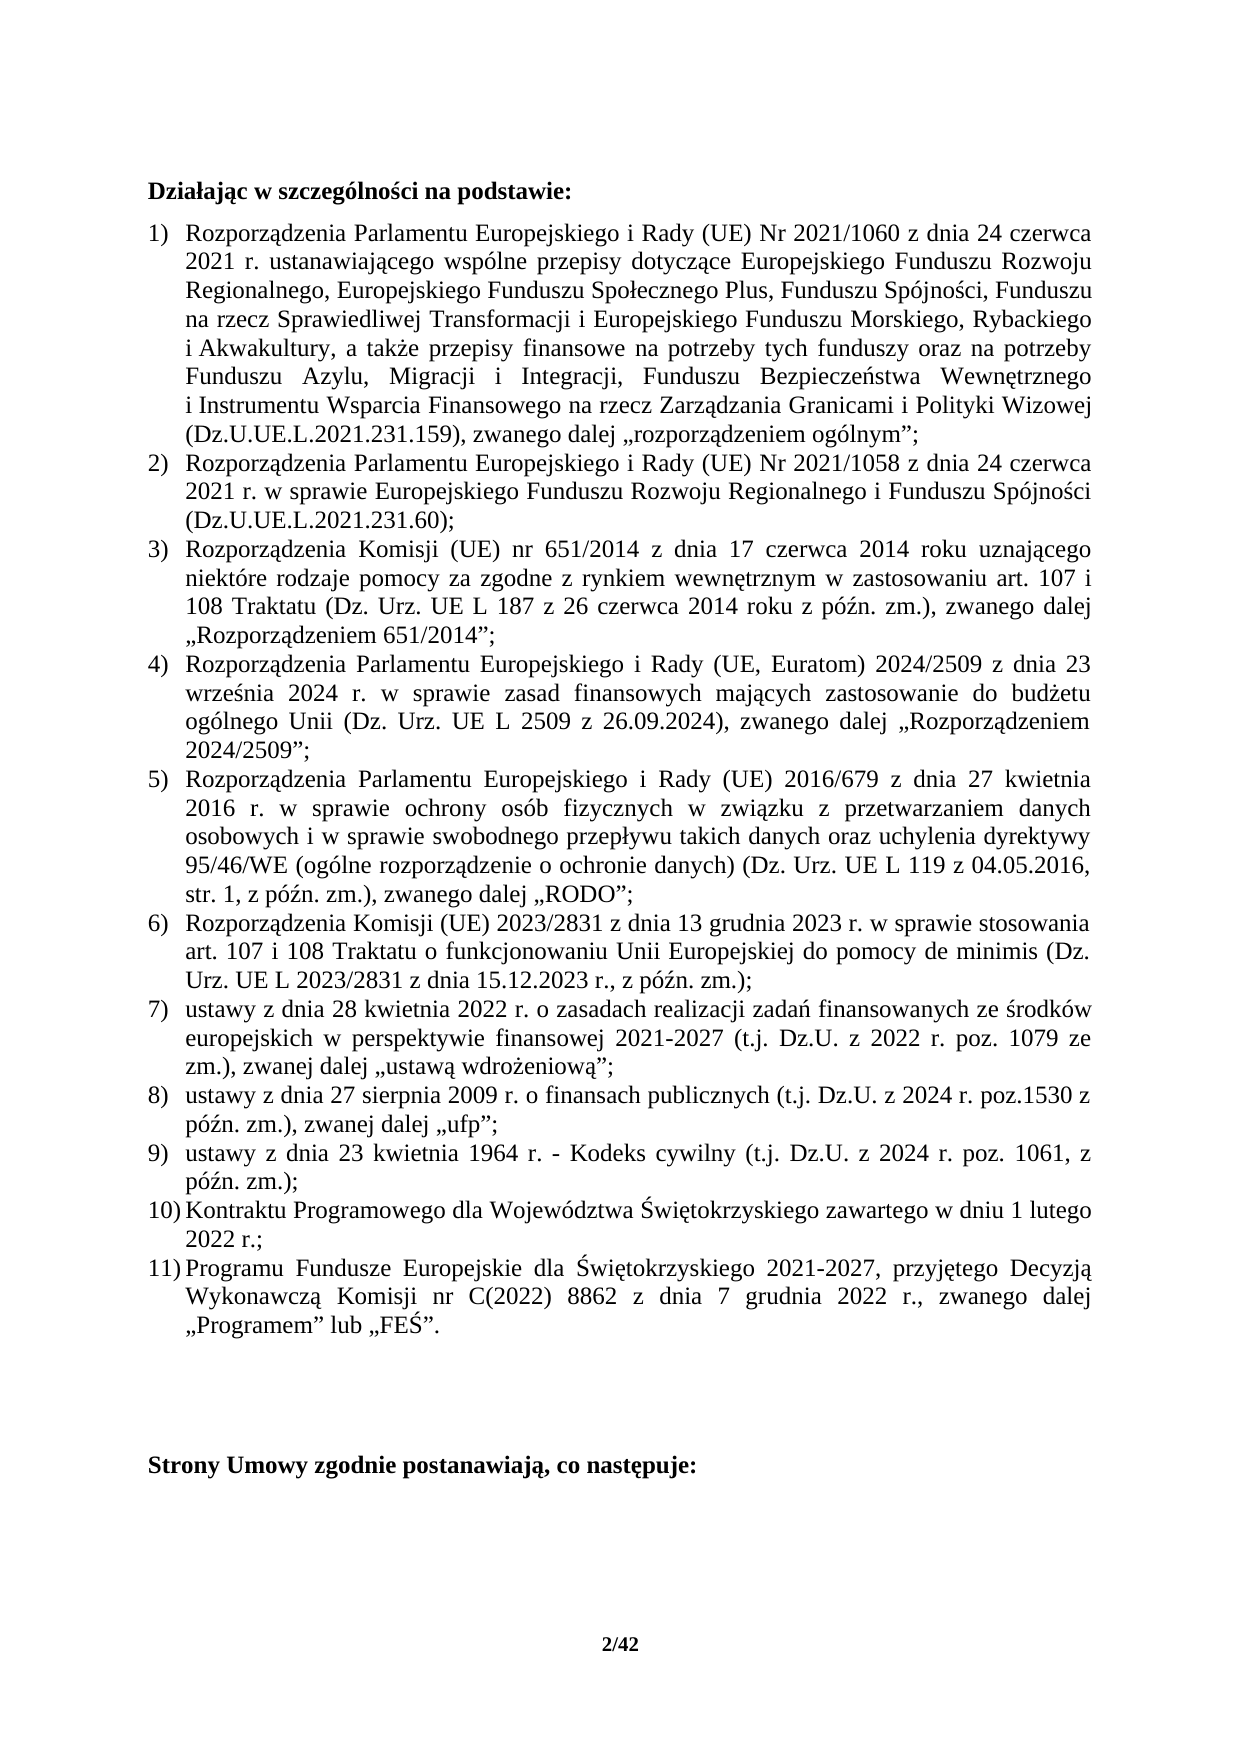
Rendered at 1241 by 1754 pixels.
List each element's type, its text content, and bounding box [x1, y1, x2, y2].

text Działając w szczególności na podstawie: [148, 176, 1093, 205]
list ustawy z dnia 27 sierpnia 2009 r. o finansach publicznych (t.j. Dz.U. z 2024 r. poz.1530 z późn. zm.), zwanej dalej „ufp”; [148, 1080, 1093, 1138]
list Programu Fundusze Europejskie dla Świętokrzyskiego 2021-2027, przyjętego Decyzją Wykonawczą Komisji nr C(2022) 8862 z dnia 7 grudnia 2022 r., zwanego dalej „Programem” lub „FEŚ”. [148, 1253, 1093, 1339]
list Rozporządzenia Parlamentu Europejskiego i Rady (UE, Euratom) 2024/2509 z dnia 23 września 2024 r. w sprawie zasad finansowych mających zastosowanie do budżetu ogólnego Unii (Dz. Urz. UE L 2509 z 26.09.2024), zwanego dalej „Rozporządzeniem 2024/2509”; [148, 649, 1091, 764]
list ustawy z dnia 28 kwietnia 2022 r. o zasadach realizacji zadań finansowanych ze środków europejskich w perspektywie finansowej 2021-2027 (t.j. Dz.U. z 2022 r. poz. 1079 ze zm.), zwanej dalej „ustawą wdrożeniową”; [148, 994, 1093, 1080]
list Rozporządzenia Parlamentu Europejskiego i Rady (UE) Nr 2021/1058 z dnia 24 czerwca 2021 r. w sprawie Europejskiego Funduszu Rozwoju Regionalnego i Funduszu Spójności (Dz.U.UE.L.2021.231.60); [148, 448, 1093, 534]
list Rozporządzenia Komisji (UE) nr 651/2014 z dnia 17 czerwca 2014 roku uznającego niektóre rodzaje pomocy za zgodne z rynkiem wewnętrznym w zastosowaniu art. 107 i 108 Traktatu (Dz. Urz. UE L 187 z 26 czerwca 2014 roku z późn. zm.), zwanego dalej „Rozporządzeniem 651/2014”; [148, 534, 1093, 649]
list Rozporządzenia Komisji (UE) 2023/2831 z dnia 13 grudnia 2023 r. w sprawie stosowania art. 107 i 108 Traktatu o funkcjonowaniu Unii Europejskiej do pomocy de minimis (Dz. Urz. UE L 2023/2831 z dnia 15.12.2023 r., z późn. zm.); [148, 908, 1091, 994]
text Strony Umowy zgodnie postanawiają, co następuje: [148, 1450, 1093, 1479]
list Rozporządzenia Parlamentu Europejskiego i Rady (UE) 2016/679 z dnia 27 kwietnia 2016 r. w sprawie ochrony osób fizycznych w związku z przetwarzaniem danych osobowych i w sprawie swobodnego przepływu takich danych oraz uchylenia dyrektywy 95/46/WE (ogólne rozporządzenie o ochronie danych) (Dz. Urz. UE L 119 z 04.05.2016, str. 1, z późn. zm.), zwanego dalej „RODO”; [148, 764, 1091, 908]
list Rozporządzenia Parlamentu Europejskiego i Rady (UE) Nr 2021/1060 z dnia 24 czerwca 2021 r. ustanawiającego wspólne przepisy dotyczące Europejskiego Funduszu Rozwoju Regionalnego, Europejskiego Funduszu Społecznego Plus, Funduszu Spójności, Funduszu na rzecz Sprawiedliwej Transformacji i Europejskiego Funduszu Morskiego, Rybackiego i Akwakultury, a także przepisy finansowe na potrzeby tych funduszy oraz na potrzeby Funduszu Azylu, Migracji i Integracji, Funduszu Bezpieczeństwa Wewnętrznego i Instrumentu Wsparcia Finansowego na rzecz Zarządzania Granicami i Polityki Wizowej (Dz.U.UE.L.2021.231.159), zwanego dalej „rozporządzeniem ogólnym”; [148, 218, 1093, 448]
list Kontraktu Programowego dla Województwa Świętokrzyskiego zawartego w dniu 1 lutego 2022 r.; [148, 1195, 1093, 1253]
list ustawy z dnia 23 kwietnia 1964 r. - Kodeks cywilny (t.j. Dz.U. z 2024 r. poz. 1061, z późn. zm.); [148, 1138, 1093, 1195]
